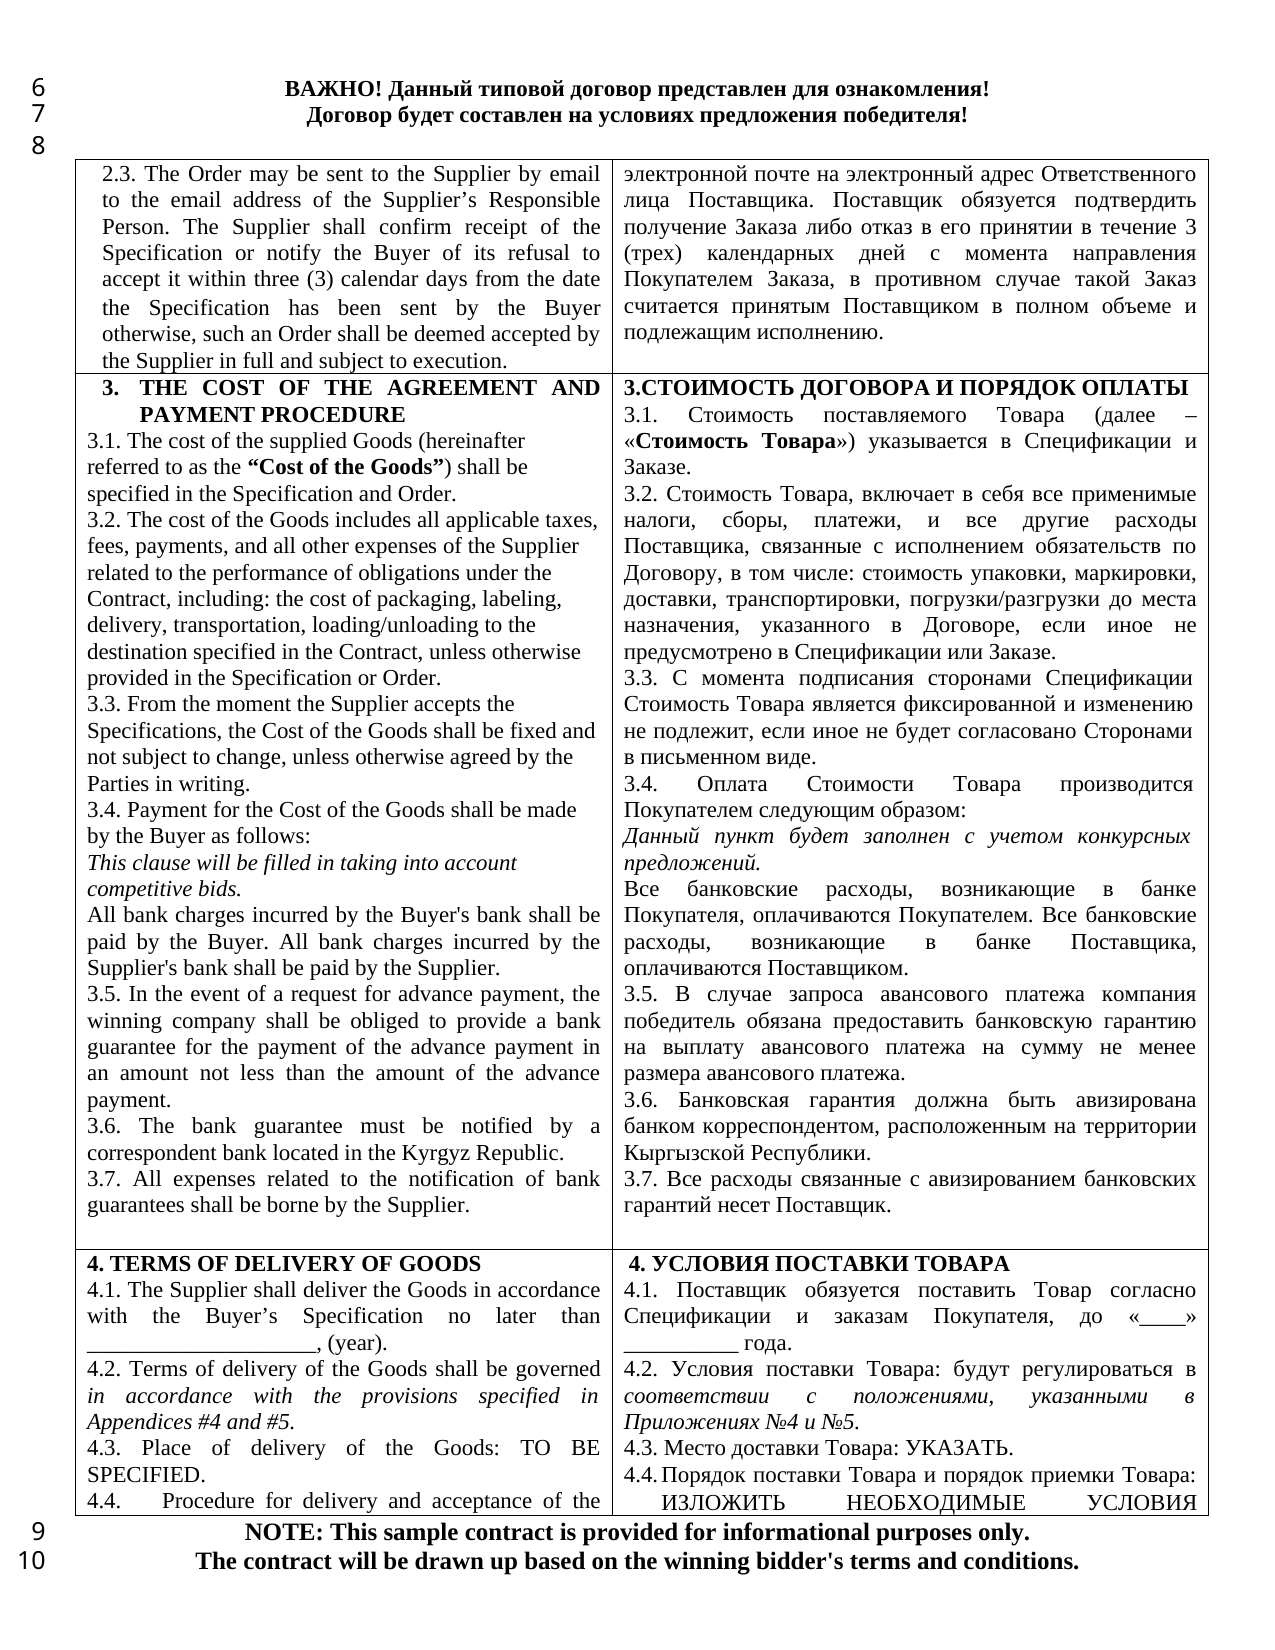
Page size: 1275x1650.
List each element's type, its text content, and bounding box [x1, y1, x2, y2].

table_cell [613, 160, 1208, 373]
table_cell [613, 1250, 1208, 1515]
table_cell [76, 160, 612, 373]
table_cell 3.СТОИМОСТЬ ДОГОВОРА И ПОРЯДОК ОПЛАТЫ 3.1. Стоимость поставляемого Товара (далее – «Стоимость Товара») указывается в Спецификации и Заказе. 3.2. Стоимость Товара, включает в себя все применимые налоги, сборы, платежи, и все другие расходы Поставщика, связанные с исполнением обязательств по Договору, в том числе: стоимость упаковки, маркировки, доставки, транспортировки, погрузки/разгрузки до места назначения, указанного в Договоре, если иное не предусмотрено в Спецификации или Заказе. 3.3. С момента подписания сторонами Спецификации Стоимость Товара является фиксированной и изменению не подлежит, если иное не будет согласовано Сторонами в письменном виде. 3.4. Оплата Стоимости Товара производится Покупателем следующим образом: Данный пункт будет заполнен с учетом конкурсных предложений. Все банковские расходы, возникающие в банке Покупателя, оплачиваются Покупателем. Все банковские расходы, возникающие в банке Поставщика, оплачиваются Поставщиком. 3.5. В случае запроса авансового платежа компания победитель обязана предоставить банковскую гарантию на выплату авансового платежа на сумму не менее размера авансового платежа. 3.6. Банковская гарантия должна быть авизирована банком корреспондентом, расположенным на территории Кыргызской Республики. 3.7. Все расходы связанные с авизированием банковских гарантий несет Поставщик. [613, 374, 1208, 1249]
table_cell THE COST OF THE AGREEMENT AND PAYMENT PROCEDURE 3.1. The cost of the supplied Goods (hereinafter referred to as the “Cost of the Goods”) shall be specified in the Specification and Order. 3.2. The cost of the Goods includes all applicable taxes, fees, payments, and all other expenses of the Supplier related to the performance of obligations under the Contract, including: the cost of packaging, labeling, delivery, transportation, loading/unloading to the destination specified in the Contract, unless otherwise provided in the Specification or Order. 3.3. From the moment the Supplier accepts the Specifications, the Cost of the Goods shall be fixed and not subject to change, unless otherwise agreed by the Parties in writing. 3.4. Payment for the Cost of the Goods shall be made by the Buyer as follows: This clause will be filled in taking into account competitive bids. All bank charges incurred by the Buyer's bank shall be paid by the Buyer. All bank charges incurred by the Supplier's bank shall be paid by the Supplier. 3.5. In the event of a request for advance payment, the winning company shall be obliged to provide a bank guarantee for the payment of the advance payment in an amount not less than the amount of the advance payment. 3.6. The bank guarantee must be notified by a correspondent bank located in the Kyrgyz Republic. 3.7. All expenses related to the notification of bank guarantees shall be borne by the Supplier. [76, 374, 612, 1249]
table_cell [76, 1250, 612, 1515]
